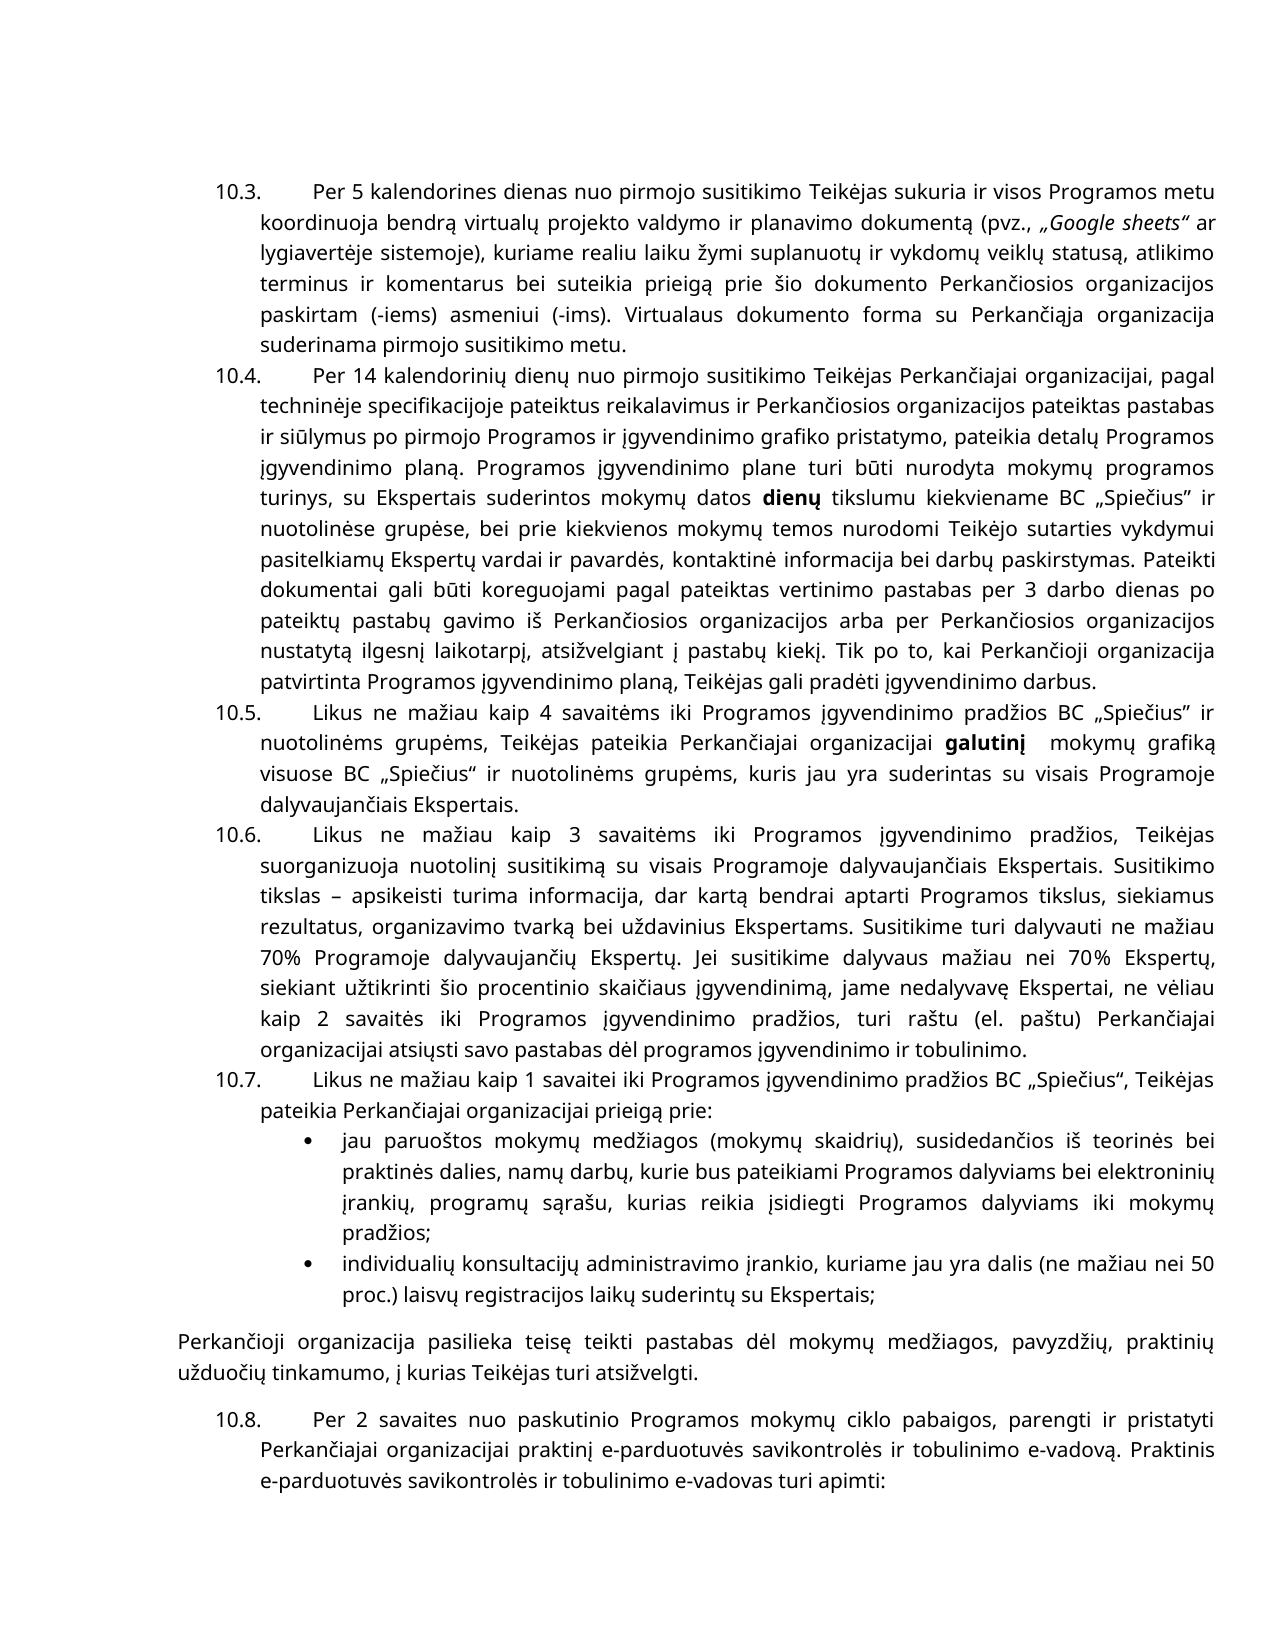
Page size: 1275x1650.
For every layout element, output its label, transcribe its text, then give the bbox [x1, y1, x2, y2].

list individualių konsultacijų administravimo įrankio, kuriame jau yra dalis (ne mažiau nei 50 proc.) laisvų registracijos laikų suderintų su Ekspertais; [304, 1249, 1216, 1308]
text Perkančioji organizacija pasilieka teisę teikti pastabas dėl mokymų medžiagos, pavyzdžių, praktinių užduočių tinkamumo, į kurias Teikėjas turi atsižvelgti. [177, 1327, 1216, 1386]
list Likus ne mažiau kaip 4 savaitėms iki Programos įgyvendinimo pradžios BC „Spiečius” ir nuotolinėms grupėms, Teikėjas pateikia Perkančiajai organizacijai galutinį mokymų grafiką visuose BC „Spiečius“ ir nuotolinėms grupėms, kuris jau yra suderintas su visais Programoje dalyvaujančiais Ekspertais. [215, 698, 1216, 818]
list Per 14 kalendorinių dienų nuo pirmojo susitikimo Teikėjas Perkančiajai organizacijai, pagal techninėje specifikacijoje pateiktus reikalavimus ir Perkančiosios organizacijos pateiktas pastabas ir siūlymus po pirmojo Programos ir įgyvendinimo grafiko pristatymo, pateikia detalų Programos įgyvendinimo planą. Programos įgyvendinimo plane turi būti nurodyta mokymų programos turinys, su Ekspertais suderintos mokymų datos dienų tikslumu kiekviename BC „Spiečius” ir nuotolinėse grupėse, bei prie kiekvienos mokymų temos nurodomi Teikėjo sutarties vykdymui pasitelkiamų Ekspertų vardai ir pavardės, kontaktinė informacija bei darbų paskirstymas. Pateikti dokumentai gali būti koreguojami pagal pateiktas vertinimo pastabas per 3 darbo dienas po pateiktų pastabų gavimo iš Perkančiosios organizacijos arba per Perkančiosios organizacijos nustatytą ilgesnį laikotarpį, atsižvelgiant į pastabų kiekį. Tik po to, kai Perkančioji organizacija patvirtinta Programos įgyvendinimo planą, Teikėjas gali pradėti įgyvendinimo darbus. [215, 361, 1216, 696]
list Per 2 savaites nuo paskutinio Programos mokymų ciklo pabaigos, parengti ir pristatyti Perkančiajai organizacijai praktinį e-parduotuvės savikontrolės ir tobulinimo e-vadovą. Praktinis e-parduotuvės savikontrolės ir tobulinimo e-vadovas turi apimti: [215, 1405, 1216, 1494]
list Likus ne mažiau kaip 3 savaitėms iki Programos įgyvendinimo pradžios, Teikėjas suorganizuoja nuotolinį susitikimą su visais Programoje dalyvaujančiais Ekspertais. Susitikimo tikslas – apsikeisti turima informacija, dar kartą bendrai aptarti Programos tikslus, siekiamus rezultatus, organizavimo tvarką bei uždavinius Ekspertams. Susitikime turi dalyvauti ne mažiau 70% Programoje dalyvaujančių Ekspertų. Jei susitikime dalyvaus mažiau nei 70% Ekspertų, siekiant užtikrinti šio procentinio skaičiaus įgyvendinimą, jame nedalyvavę Ekspertai, ne vėliau kaip 2 savaitės iki Programos įgyvendinimo pradžios, turi raštu (el. paštu) Perkančiajai organizacijai atsiųsti savo pastabas dėl programos įgyvendinimo ir tobulinimo. [215, 820, 1216, 1063]
list Likus ne mažiau kaip 1 savaitei iki Programos įgyvendinimo pradžios BC „Spiečius“, Teikėjas pateikia Perkančiajai organizacijai prieigą prie: [215, 1065, 1216, 1124]
list jau paruoštos mokymų medžiagos (mokymų skaidrių), susidedančios iš teorinės bei praktinės dalies, namų darbų, kurie bus pateikiami Programos dalyviams bei elektroninių įrankių, programų sąrašu, kurias reikia įsidiegti Programos dalyviams iki mokymų pradžios; [304, 1127, 1216, 1247]
list Per 5 kalendorines dienas nuo pirmojo susitikimo Teikėjas sukuria ir visos Programos metu koordinuoja bendrą virtualų projekto valdymo ir planavimo dokumentą (pvz., „Google sheets“ ar lygiavertėje sistemoje), kuriame realiu laiku žymi suplanuotų ir vykdomų veiklų statusą, atlikimo terminus ir komentarus bei suteikia prieigą prie šio dokumento Perkančiosios organizacijos paskirtam (-iems) asmeniui (-ims). Virtualaus dokumento forma su Perkančiąja organizacija suderinama pirmojo susitikimo metu. [215, 177, 1216, 359]
